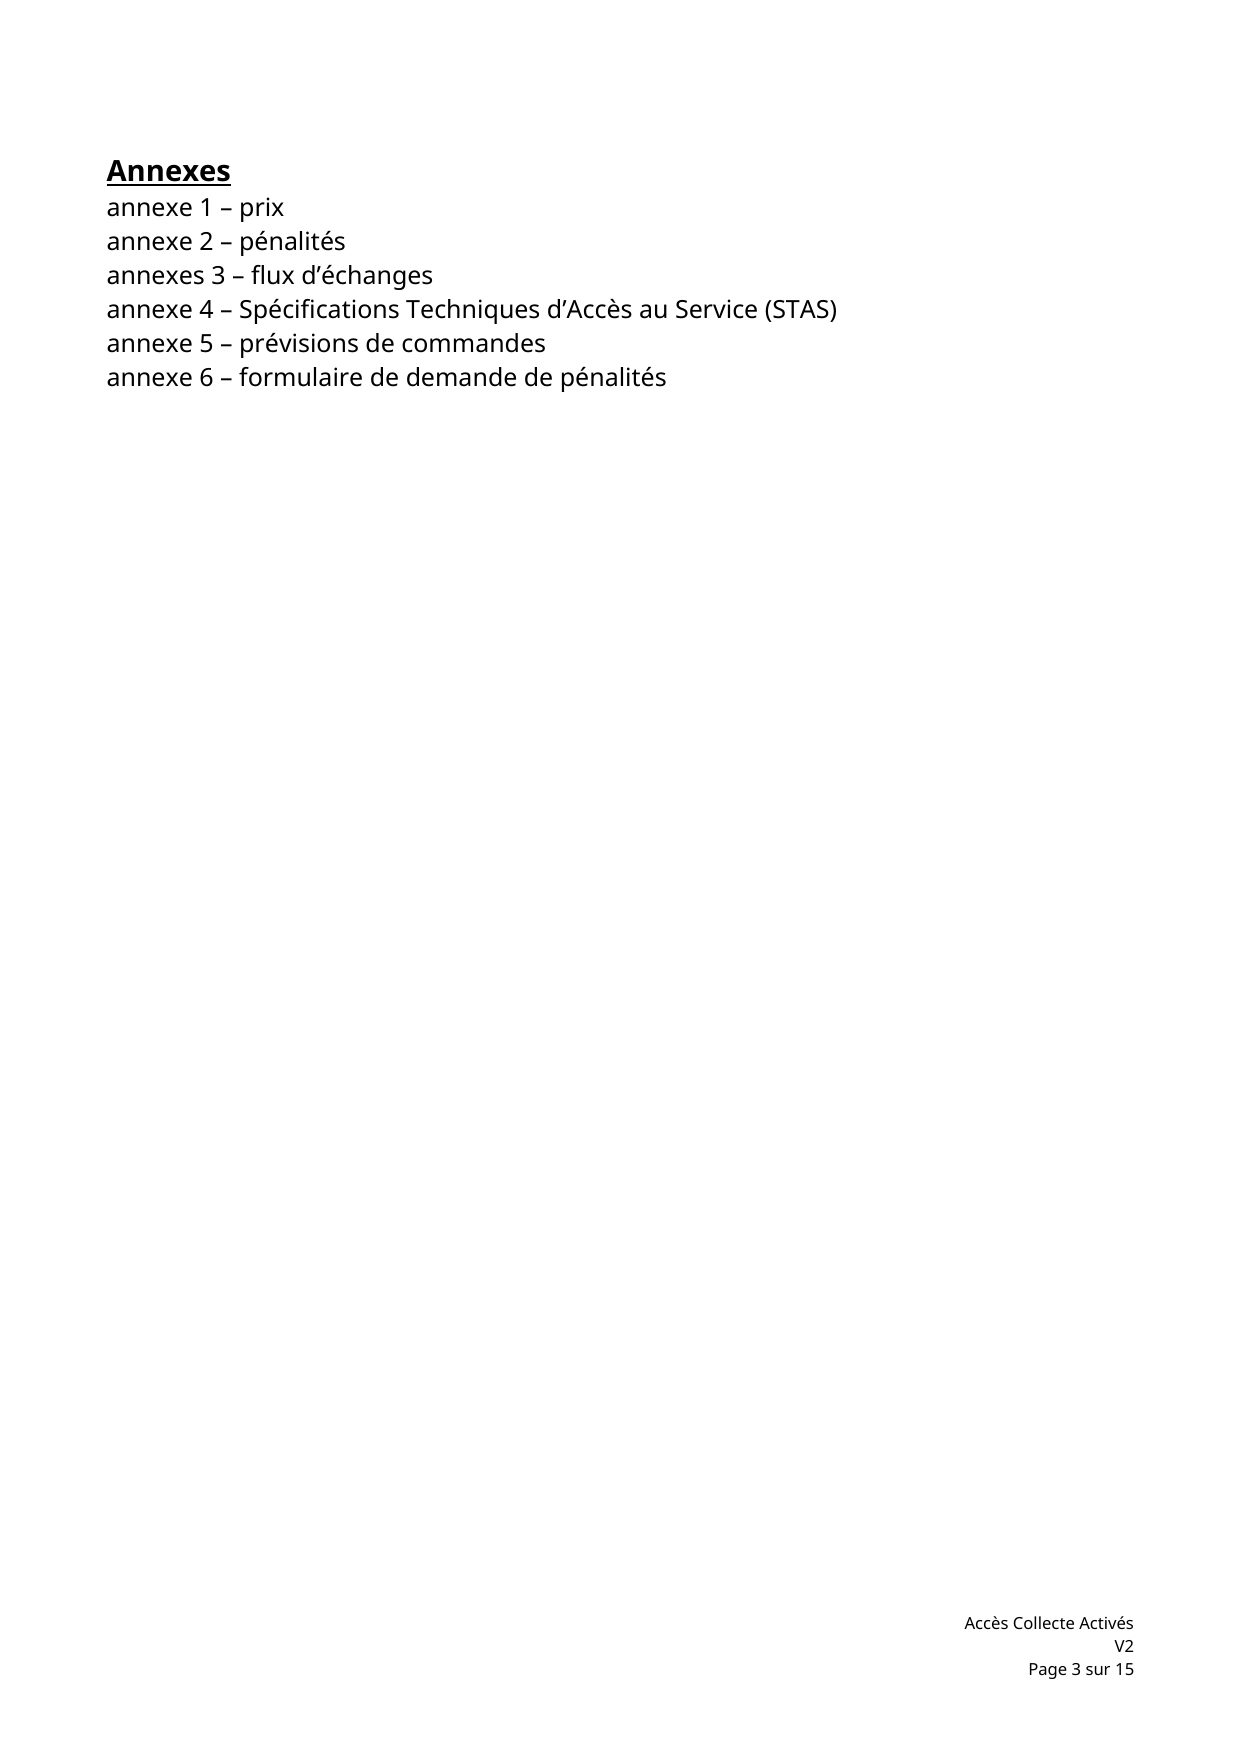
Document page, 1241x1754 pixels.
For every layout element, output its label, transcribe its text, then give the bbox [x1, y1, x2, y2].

text annexe 1 – prix [106, 190, 1134, 224]
text annexe 6 – formulaire de demande de pénalités [106, 360, 1134, 394]
text annexes 3 – flux d’échanges [106, 258, 1134, 292]
text Annexes [106, 150, 1134, 190]
text annexe 5 – prévisions de commandes [106, 326, 1134, 360]
text annexe 2 – pénalités [106, 224, 1134, 258]
text annexe 4 – Spécifications Techniques d’Accès au Service (STAS) [106, 292, 1134, 326]
